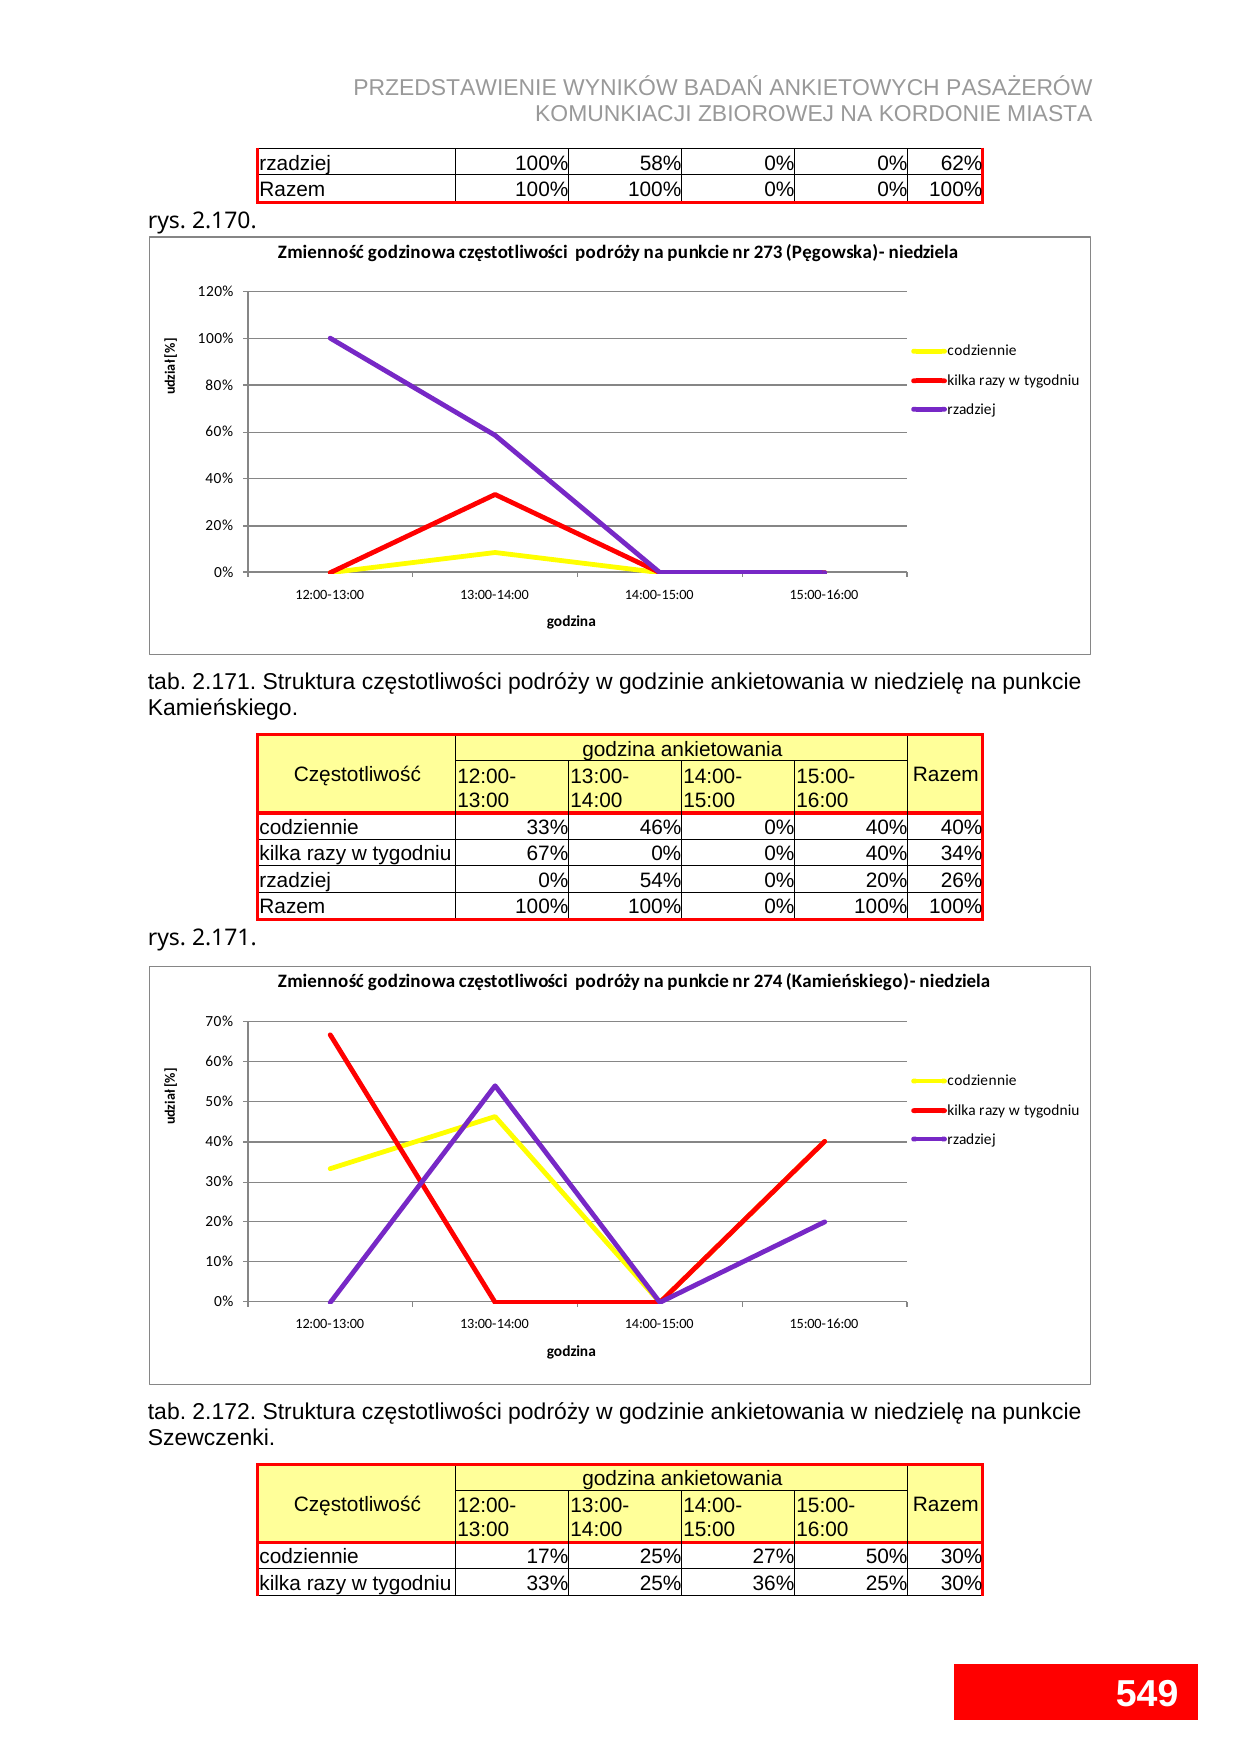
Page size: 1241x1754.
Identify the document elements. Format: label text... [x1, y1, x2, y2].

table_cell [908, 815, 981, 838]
text rys. 2.170. [148, 204, 1092, 235]
text rys. 2.171. [148, 921, 1092, 952]
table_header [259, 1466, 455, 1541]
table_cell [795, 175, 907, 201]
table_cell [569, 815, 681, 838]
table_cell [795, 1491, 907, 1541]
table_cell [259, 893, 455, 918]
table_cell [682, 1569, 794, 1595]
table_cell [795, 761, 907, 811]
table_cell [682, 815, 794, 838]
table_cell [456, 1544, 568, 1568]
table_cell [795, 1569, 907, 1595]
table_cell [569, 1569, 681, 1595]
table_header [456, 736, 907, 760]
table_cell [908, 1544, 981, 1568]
text tab. 2.172. Struktura częstotliwości podróży w godzinie ankietowania w niedzielę na punkcie Szewczenki. [148, 1398, 1092, 1451]
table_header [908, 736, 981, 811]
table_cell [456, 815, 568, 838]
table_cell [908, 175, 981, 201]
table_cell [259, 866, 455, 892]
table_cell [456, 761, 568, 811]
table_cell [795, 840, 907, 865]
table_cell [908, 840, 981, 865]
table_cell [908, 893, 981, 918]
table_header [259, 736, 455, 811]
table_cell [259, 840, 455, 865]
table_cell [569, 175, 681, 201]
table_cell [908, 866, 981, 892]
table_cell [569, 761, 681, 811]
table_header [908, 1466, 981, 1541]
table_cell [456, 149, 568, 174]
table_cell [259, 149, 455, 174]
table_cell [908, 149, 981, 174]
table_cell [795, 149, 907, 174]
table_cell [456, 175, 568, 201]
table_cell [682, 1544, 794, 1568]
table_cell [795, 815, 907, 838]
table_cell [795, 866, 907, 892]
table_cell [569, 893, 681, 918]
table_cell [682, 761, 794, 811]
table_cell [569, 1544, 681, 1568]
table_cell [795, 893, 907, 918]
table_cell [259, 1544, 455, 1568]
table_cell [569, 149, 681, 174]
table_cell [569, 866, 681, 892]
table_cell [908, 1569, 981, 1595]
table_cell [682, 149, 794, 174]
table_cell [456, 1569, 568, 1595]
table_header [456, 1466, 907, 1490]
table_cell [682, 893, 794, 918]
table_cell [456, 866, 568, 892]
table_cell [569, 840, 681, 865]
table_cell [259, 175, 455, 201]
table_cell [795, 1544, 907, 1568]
text tab. 2.171. Struktura częstotliwości podróży w godzinie ankietowania w niedzielę na punkcie Kamieńskiego. [148, 668, 1092, 721]
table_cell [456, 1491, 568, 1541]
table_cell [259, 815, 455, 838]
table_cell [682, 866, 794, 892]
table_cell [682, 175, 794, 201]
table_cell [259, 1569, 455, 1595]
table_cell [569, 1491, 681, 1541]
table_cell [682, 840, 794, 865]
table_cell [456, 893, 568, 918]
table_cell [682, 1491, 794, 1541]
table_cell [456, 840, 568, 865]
